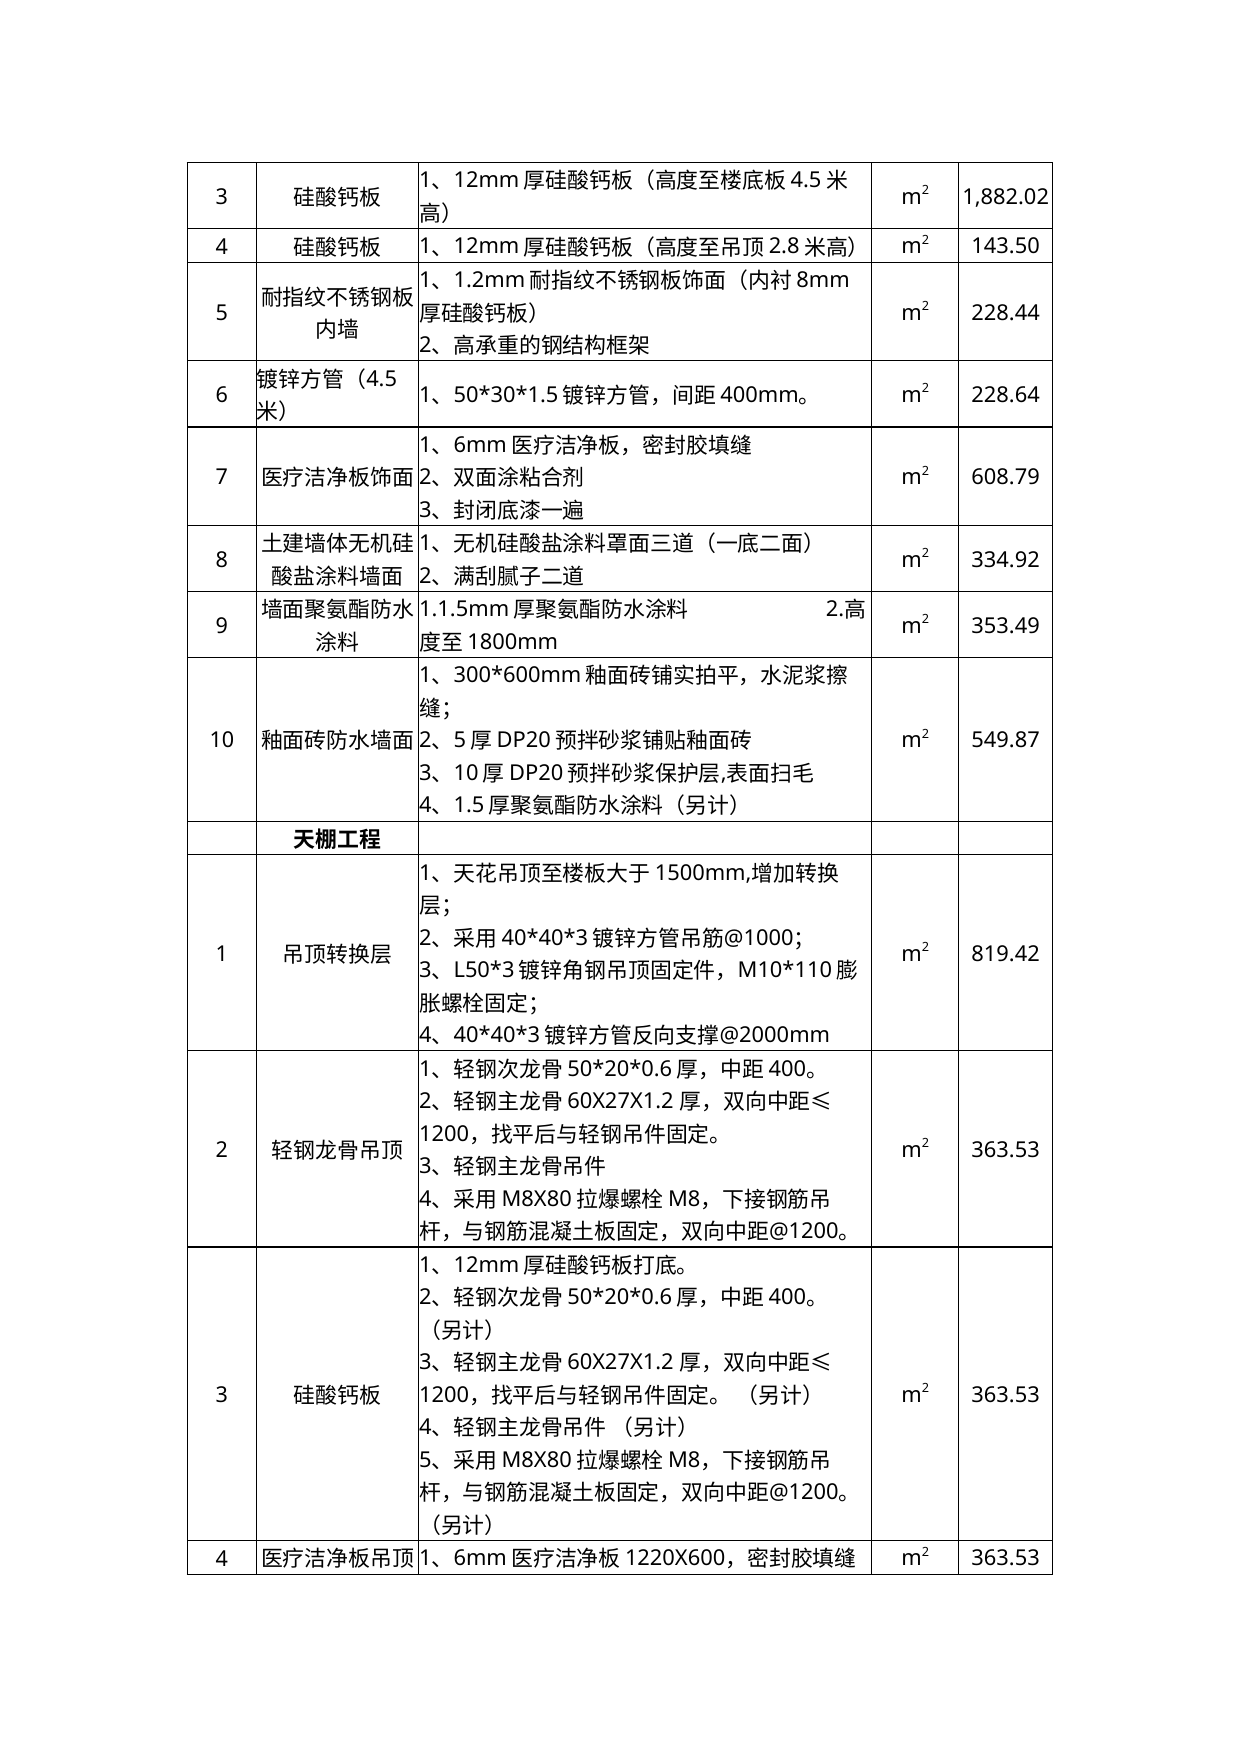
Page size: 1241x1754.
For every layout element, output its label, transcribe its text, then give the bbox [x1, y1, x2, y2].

table_cell 1、12mm厚硅酸钙板打底。 2、轻钢次龙骨50*20*0.6厚，中距400。（另计） 3、轻钢主龙骨60X27X1.2 厚，双向中距≤ 1200，找平后与轻钢吊件固定。 （另计） 4、轻钢主龙骨吊件 （另计） 5、采用M8X80拉爆螺栓M8，下接钢筋吊杆，与钢筋混凝土板固定，双向中距@1200。（另计） [419, 1248, 871, 1540]
table_cell 1、无机硅酸盐涂料罩面三道（一底二面） 2、满刮腻子二道 [419, 526, 871, 591]
table_cell 吊顶转换层 [257, 855, 418, 1050]
table_cell m2 [872, 229, 958, 262]
table_cell 1、300*600mm釉面砖铺实拍平，水泥浆擦缝； 2、5厚DP20预拌砂浆铺贴釉面砖 3、10厚DP20预拌砂浆保护层,表面扫毛 4、1.5厚聚氨酯防水涂料（另计） [419, 658, 871, 821]
table_cell 硅酸钙板 [257, 229, 418, 262]
table_cell m2 [872, 592, 958, 657]
table_cell [188, 428, 256, 525]
table_cell 1,882.02 [959, 163, 1052, 228]
table_cell 墙面聚氨酯防水涂料 [257, 592, 418, 657]
table_cell 天棚工程 [257, 822, 418, 854]
table_cell [188, 526, 256, 591]
table_cell 549.87 [959, 658, 1052, 821]
table_cell 1、6mm医疗洁净板，密封胶填缝 2、双面涂粘合剂 3、封闭底漆一遍 [419, 428, 871, 525]
table_cell 228.44 [959, 263, 1052, 360]
table_cell [188, 263, 256, 360]
table_cell m2 [872, 428, 958, 525]
table_cell 363.53 [959, 1248, 1052, 1540]
table_cell 医疗洁净板吊顶饰面 [257, 1541, 418, 1574]
table_cell m2 [872, 361, 958, 426]
table_cell m2 [872, 163, 958, 228]
table_cell [188, 1541, 256, 1574]
table_cell 363.53 [959, 1541, 1052, 1574]
table_cell [188, 229, 256, 262]
table_cell 608.79 [959, 428, 1052, 525]
table_cell [872, 822, 958, 854]
table_cell 334.92 [959, 526, 1052, 591]
table_cell m2 [872, 526, 958, 591]
table_cell 819.42 [959, 855, 1052, 1050]
table_cell 釉面砖防水墙面 [257, 658, 418, 821]
table_cell 轻钢龙骨吊顶 [257, 1051, 418, 1246]
table_cell m2 [872, 263, 958, 360]
table_cell 硅酸钙板 [257, 163, 418, 228]
table_cell m2 [872, 855, 958, 1050]
table_cell 镀锌方管（4.5米） [257, 361, 418, 426]
table_cell [188, 163, 256, 228]
table_cell [959, 822, 1052, 854]
table_cell 1.1.5mm厚聚氨酯防水涂料 2.高度至1800mm [419, 592, 871, 657]
table_cell 353.49 [959, 592, 1052, 657]
table_cell 363.53 [959, 1051, 1052, 1246]
table_cell m2 [872, 1051, 958, 1246]
table_cell m2 [872, 1248, 958, 1540]
table_cell 1、50*30*1.5镀锌方管，间距400mm。 [419, 361, 871, 426]
table_cell [188, 1248, 256, 1540]
table_cell [188, 592, 256, 657]
table_cell m2 [872, 1541, 958, 1574]
table_cell 228.64 [959, 361, 1052, 426]
table_cell 硅酸钙板 [257, 1248, 418, 1540]
table_cell 1、轻钢次龙骨50*20*0.6厚，中距400。 2、轻钢主龙骨60X27X1.2 厚，双向中距≤ 1200，找平后与轻钢吊件固定。 3、轻钢主龙骨吊件 4、采用M8X80拉爆螺栓M8，下接钢筋吊杆，与钢筋混凝土板固定，双向中距@1200。 [419, 1051, 871, 1246]
table_cell 1、1.2mm耐指纹不锈钢板饰面（内衬8mm厚硅酸钙板） 2、高承重的钢结构框架 [419, 263, 871, 360]
table_cell [188, 822, 256, 854]
table_cell [188, 1051, 256, 1246]
table_cell 1、天花吊顶至楼板大于1500mm,增加转换层； 2、采用40*40*3镀锌方管吊筋@1000； 3、L50*3镀锌角钢吊顶固定件，M10*110膨胀螺栓固定； 4、40*40*3镀锌方管反向支撑@2000mm [419, 855, 871, 1050]
table_cell [188, 658, 256, 821]
table_cell [419, 822, 871, 854]
table_cell 143.50 [959, 229, 1052, 262]
table_cell 土建墙体无机硅酸盐涂料墙面 [257, 526, 418, 591]
table_cell [188, 855, 256, 1050]
table_cell 耐指纹不锈钢板内墙 [257, 263, 418, 360]
table_cell 医疗洁净板饰面 [257, 428, 418, 525]
table_cell m2 [872, 658, 958, 821]
table_cell 1、12mm厚硅酸钙板（高度至楼底板4.5米高） [419, 163, 871, 228]
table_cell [419, 1541, 871, 1574]
table_cell 1、12mm厚硅酸钙板（高度至吊顶2.8米高） [419, 229, 871, 262]
table_cell [188, 361, 256, 426]
